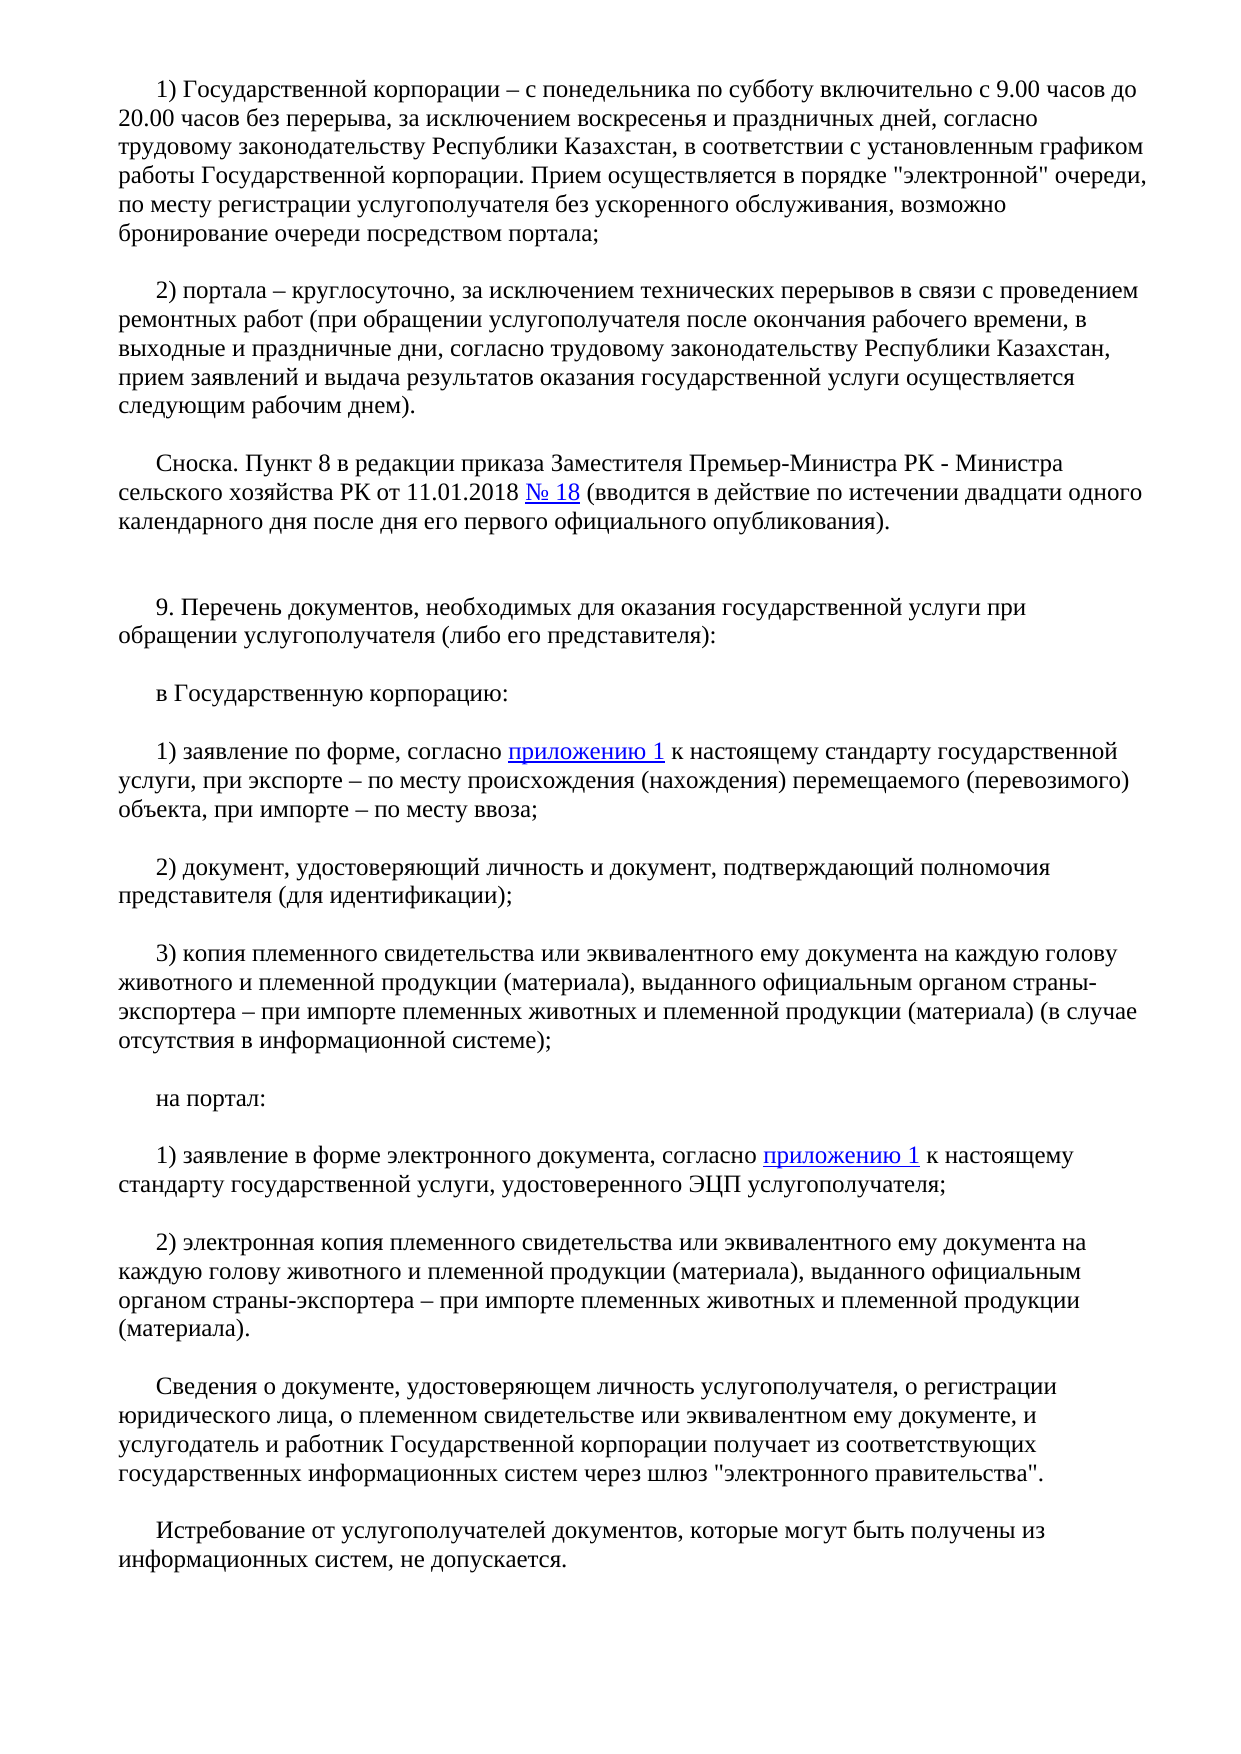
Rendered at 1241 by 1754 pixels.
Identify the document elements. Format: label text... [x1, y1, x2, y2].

text в Государственную корпорацию: [118, 678, 1152, 707]
text 2) документ, удостоверяющий личность и документ, подтверждающий полномочия представителя (для идентификации); [118, 852, 1152, 909]
text Сноска. Пункт 8 в редакции приказа Заместителя Премьер-Министра РК - Министра сельского хозяйства РК от 11.01.2018 № 18 (вводится в действие по истечении двадцати одного календарного дня после дня его первого официального опубликования). [118, 448, 1152, 563]
text Сведения о документе, удостоверяющем личность услугополучателя, о регистрации юридического лица, о племенном свидетельстве или эквивалентном ему документе, и услугодатель и работник Государственной корпорации получает из соответствующих государственных информационных систем через шлюз "электронного правительства". [118, 1371, 1152, 1486]
text на портал: [118, 1083, 1152, 1111]
text 2) электронная копия племенного свидетельства или эквивалентного ему документа на каждую голову животного и племенной продукции (материала), выданного официальным органом страны-экспортера – при импорте племенных животных и племенной продукции (материала). [118, 1227, 1152, 1342]
text 1) заявление по форме, согласно приложению 1 к настоящему стандарту государственной услуги, при экспорте – по месту происхождения (нахождения) перемещаемого (перевозимого) объекта, при импорте – по месту ввоза; [118, 736, 1152, 823]
text 2) портала – круглосуточно, за исключением технических перерывов в связи с проведением ремонтных работ (при обращении услугополучателя после окончания рабочего времени, в выходные и праздничные дни, согласно трудовому законодательству Республики Казахстан, прием заявлений и выдача результатов оказания государственной услуги осуществляется следующим рабочим днем). [118, 276, 1152, 419]
text 3) копия племенного свидетельства или эквивалентного ему документа на каждую голову животного и племенной продукции (материала), выданного официальным органом страны-экспортера – при импорте племенных животных и племенной продукции (материала) (в случае отсутствия в информационной системе); [118, 938, 1152, 1053]
text 1) Государственной корпорации – с понедельника по субботу включительно с 9.00 часов до 20.00 часов без перерыва, за исключением воскресенья и праздничных дней, согласно трудовому законодательству Республики Казахстан, в соответствии с установленным графиком работы Государственной корпорации. Прием осуществляется в порядке "электронной" очереди, по месту регистрации услугополучателя без ускоренного обслуживания, возможно бронирование очереди посредством портала; [118, 74, 1152, 246]
text 1) заявление в форме электронного документа, согласно приложению 1 к настоящему стандарту государственной услуги, удостоверенного ЭЦП услугополучателя; [118, 1141, 1152, 1198]
text 9. Перечень документов, необходимых для оказания государственной услуги при обращении услугополучателя (либо его представителя): [118, 592, 1152, 649]
text Истребование от услугополучателей документов, которые могут быть получены из информационных систем, не допускается. [118, 1516, 1152, 1573]
